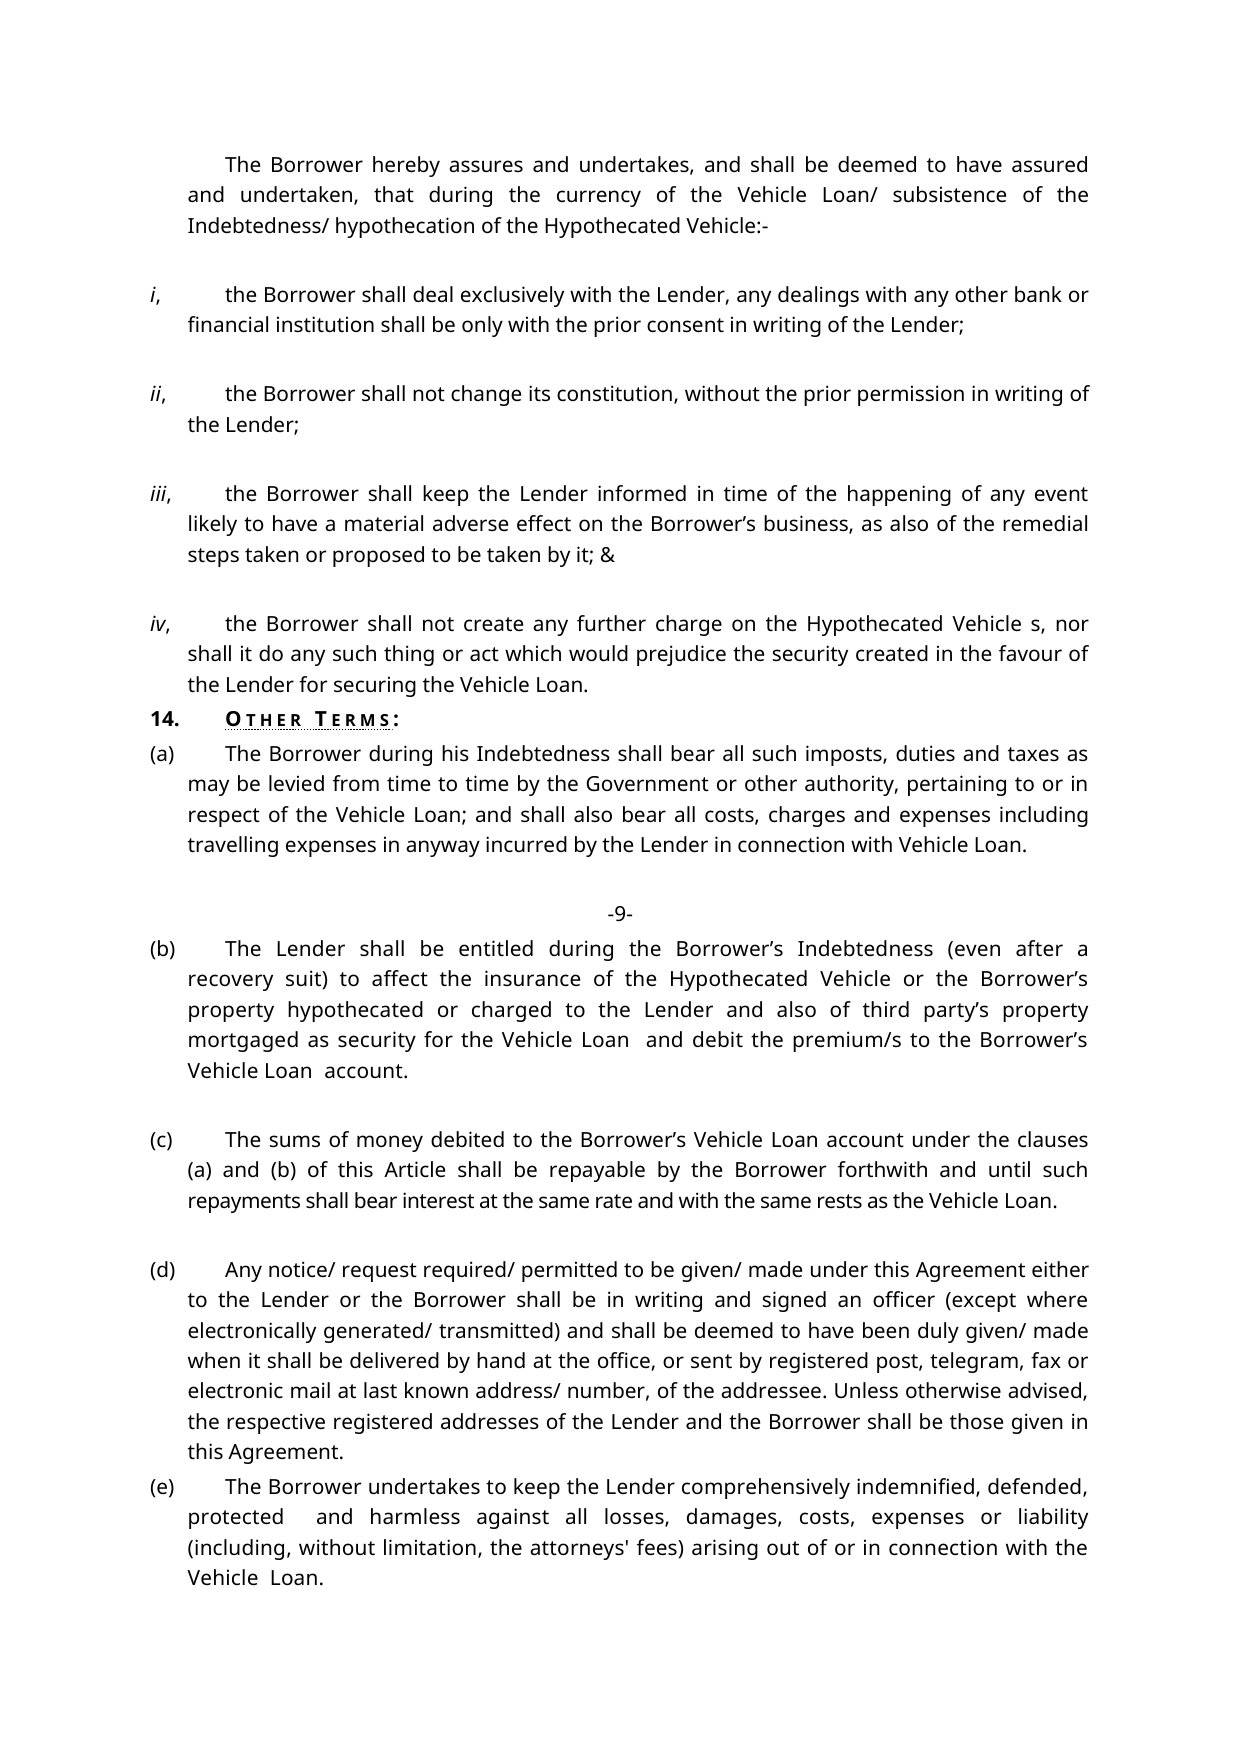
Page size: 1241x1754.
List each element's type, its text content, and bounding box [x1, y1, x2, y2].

text iv, the Borrower shall not create any further charge on the Hypothecated Vehicle s, nor shall it do any such thing or act which would prejudice the security created in the favour of the Lender for securing the Vehicle Loan. [150, 609, 1090, 698]
text (e) The Borrower undertakes to keep the Lender comprehensively indemnified, defended, protected and harmless against all losses, damages, costs, expenses or liability (including, without limitation, the attorneys' fees) arising out of or in connection with the Vehicle Loan. [150, 1472, 1090, 1592]
text (b) The Lender shall be entitled during the Borrower’s Indebtedness (even after a recovery suit) to affect the insurance of the Hypothecated Vehicle or the Borrower’s property hypothecated or charged to the Lender and also of third party’s property mortgaged as security for the Vehicle Loan and debit the premium/s to the Borrower’s Vehicle Loan account. [150, 934, 1090, 1084]
text 14. Other Terms: [150, 704, 1090, 733]
text ii, the Borrower shall not change its constitution, without the prior permission in writing of the Lender; [150, 379, 1090, 438]
text (c) The sums of money debited to the Borrower’s Vehicle Loan account under the clauses (a) and (b) of this Article shall be repayable by the Borrower forthwith and until such repayments shall bear interest at the same rate and with the same rests as the Vehicle Loan. [150, 1125, 1090, 1214]
text The Borrower hereby assures and undertakes, and shall be deemed to have assured and undertaken, that during the currency of the Vehicle Loan/ subsistence of the Indebtedness/ hypothecation of the Hypothecated Vehicle:- [187, 150, 1090, 239]
text (d) Any notice/ request required/ permitted to be given/ made under this Agreement either to the Lender or the Borrower shall be in writing and signed an officer (except where electronically generated/ transmitted) and shall be deemed to have been duly given/ made when it shall be delivered by hand at the office, or sent by registered post, telegram, fax or electronic mail at last known address/ number, of the addressee. Unless otherwise advised, the respective registered addresses of the Lender and the Borrower shall be those given in this Agreement. [150, 1255, 1090, 1466]
text i, the Borrower shall deal exclusively with the Lender, any dealings with any other bank or financial institution shall be only with the prior consent in writing of the Lender; [150, 280, 1090, 339]
text (a) The Borrower during his Indebtedness shall bear all such imposts, duties and taxes as may be levied from time to time by the Government or other authority, pertaining to or in respect of the Vehicle Loan; and shall also bear all costs, charges and expenses including travelling expenses in anyway incurred by the Lender in connection with Vehicle Loan. [150, 739, 1090, 859]
text iii, the Borrower shall keep the Lender informed in time of the happening of any event likely to have a material adverse effect on the Borrower’s business, as also of the remedial steps taken or proposed to be taken by it; & [150, 479, 1090, 568]
text -9- [150, 899, 1090, 928]
